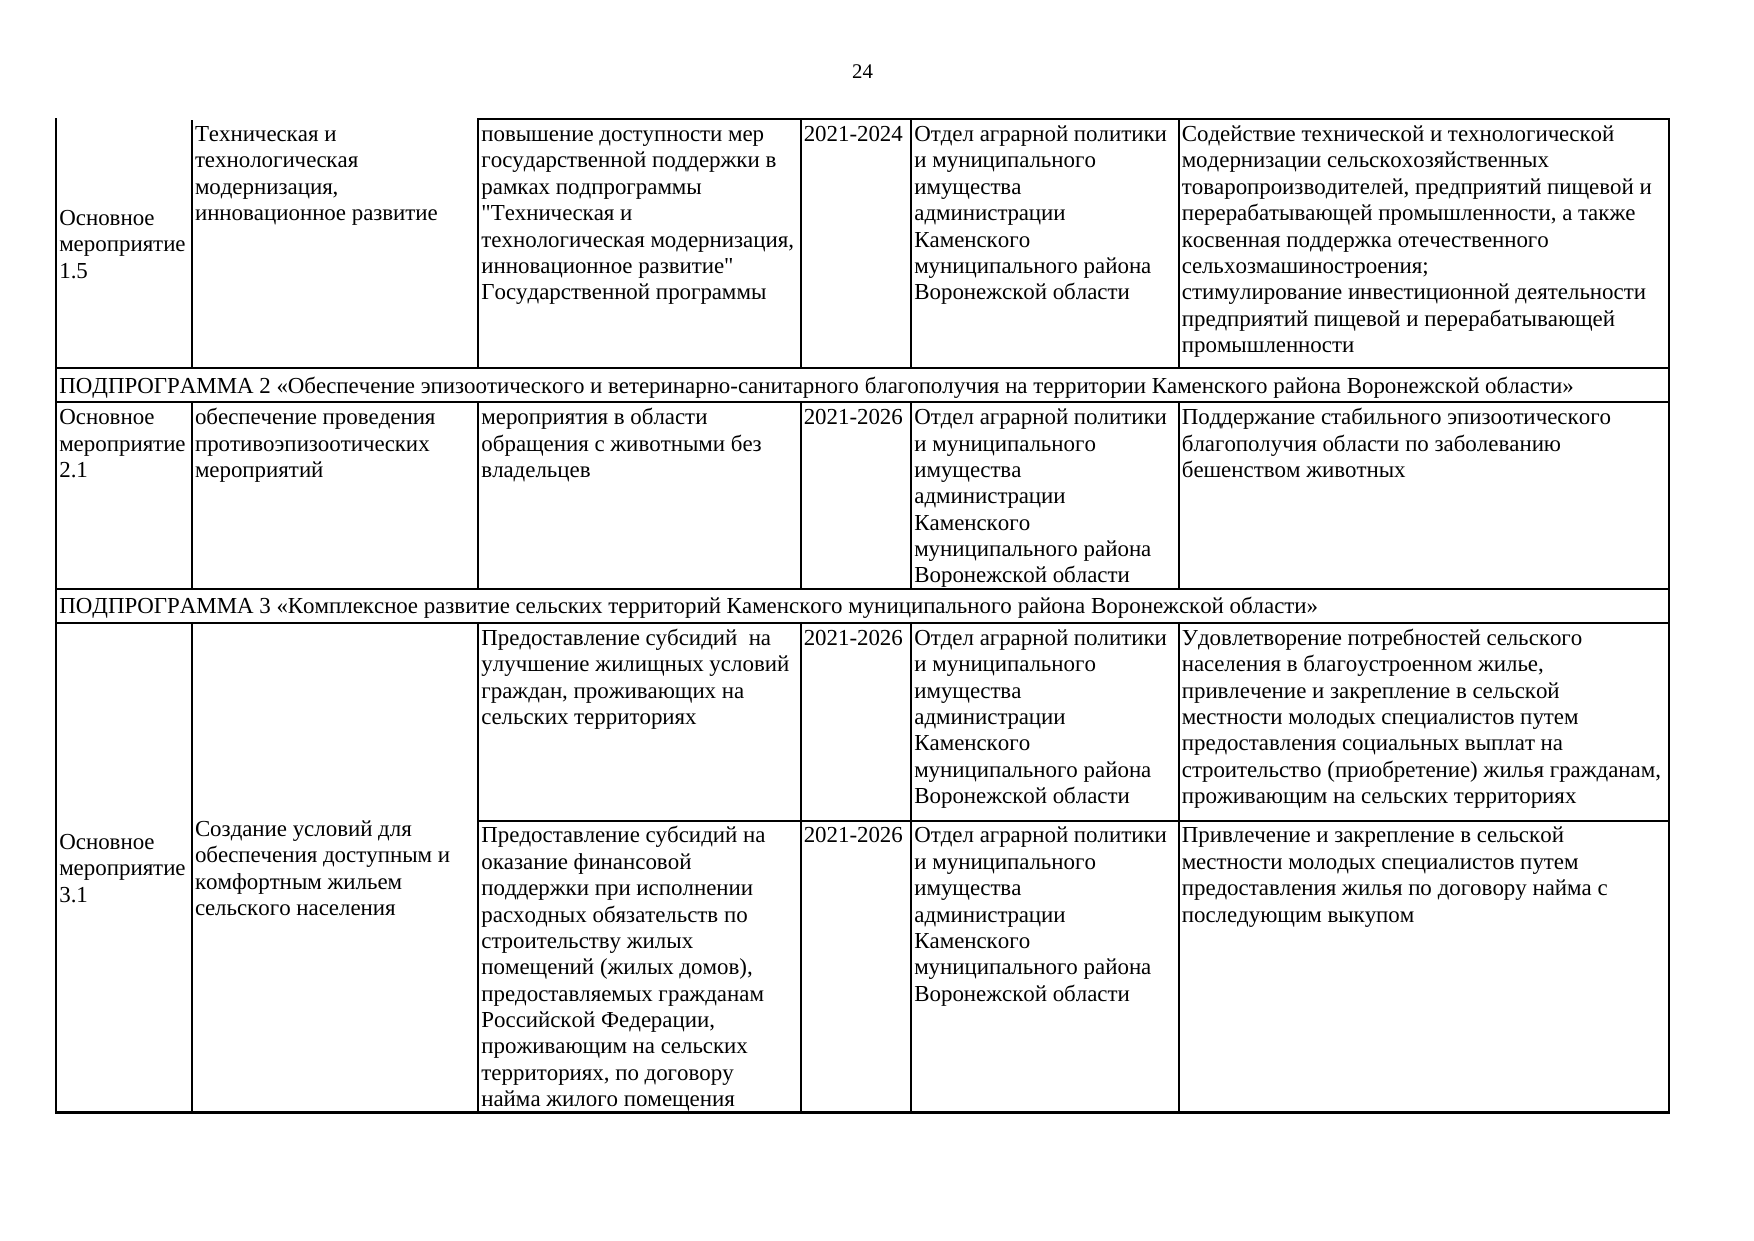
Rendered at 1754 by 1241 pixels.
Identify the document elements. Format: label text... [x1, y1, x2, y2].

table_cell Основное мероприятие 3.1 [57, 624, 191, 1111]
table_cell ПОДПРОГРАММА 3 «Комплексное развитие сельских территорий Каменского муниципального района Воронежской области» [57, 590, 1668, 622]
table_cell Предоставление субсидий на улучшение жилищных условий граждан, проживающих на сельских территориях [479, 624, 800, 819]
table_cell 2021-2026 [802, 403, 910, 588]
table_cell повышение доступности мер государственной поддержки в рамках подпрограммы "Техническая и технологическая модернизация, инновационное развитие" Государственной программы [479, 120, 800, 367]
table_cell Поддержание стабильного эпизоотического благополучия области по заболеванию бешенством животных [1180, 403, 1668, 588]
table_cell Основное мероприятие 2.1 [57, 403, 191, 588]
table_cell Отдел аграрной политики и муниципального имущества администрации Каменского муниципального района Воронежской области [912, 403, 1178, 588]
table_cell Основное мероприятие 1.5 [57, 118, 192, 367]
table_cell Отдел аграрной политики и муниципального имущества администрации Каменского муниципального района Воронежской области [912, 822, 1178, 1111]
table_cell 2021-2026 [802, 624, 910, 819]
table_cell ПОДПРОГРАММА 2 «Обеспечение эпизоотического и ветеринарно-санитарного благополучия на территории Каменского района Воронежской области» [57, 369, 1668, 401]
table_cell Привлечение и закрепление в сельской местности молодых специалистов путем предоставления жилья по договору найма с последующим выкупом [1180, 822, 1668, 1111]
table_cell Отдел аграрной политики и муниципального имущества администрации Каменского муниципального района Воронежской области [912, 624, 1178, 819]
table_cell обеспечение проведения противоэпизоотических мероприятий [193, 403, 477, 588]
table_cell 2021-2026 [802, 822, 910, 1111]
table_cell Создание условий для обеспечения доступным и комфортным жильем сельского населения [193, 624, 477, 1111]
table_cell Отдел аграрной политики и муниципального имущества администрации Каменского муниципального района Воронежской области [912, 120, 1178, 367]
table_cell Техническая и технологическая модернизация, инновационное развитие [192, 118, 477, 367]
table_cell Содействие технической и технологической модернизации сельскохозяйственных товаропроизводителей, предприятий пищевой и перерабатывающей промышленности, а также косвенная поддержка отечественного сельхозмашиностроения; стимулирование инвестиционной деятельности предприятий пищевой и перерабатывающей промышленности [1180, 120, 1668, 367]
table_cell мероприятия в области обращения с животными без владельцев [479, 403, 800, 588]
table_cell 2021-2024 [802, 120, 910, 367]
table_cell Предоставление субсидий на оказание финансовой поддержки при исполнении расходных обязательств по строительству жилых помещений (жилых домов), предоставляемых гражданам Российской Федерации, проживающим на сельских территориях, по договору найма жилого помещения [479, 822, 800, 1111]
table_cell Удовлетворение потребностей сельского населения в благоустроенном жилье, привлечение и закрепление в сельской местности молодых специалистов путем предоставления социальных выплат на строительство (приобретение) жилья гражданам, проживающим на сельских территориях [1180, 624, 1668, 819]
